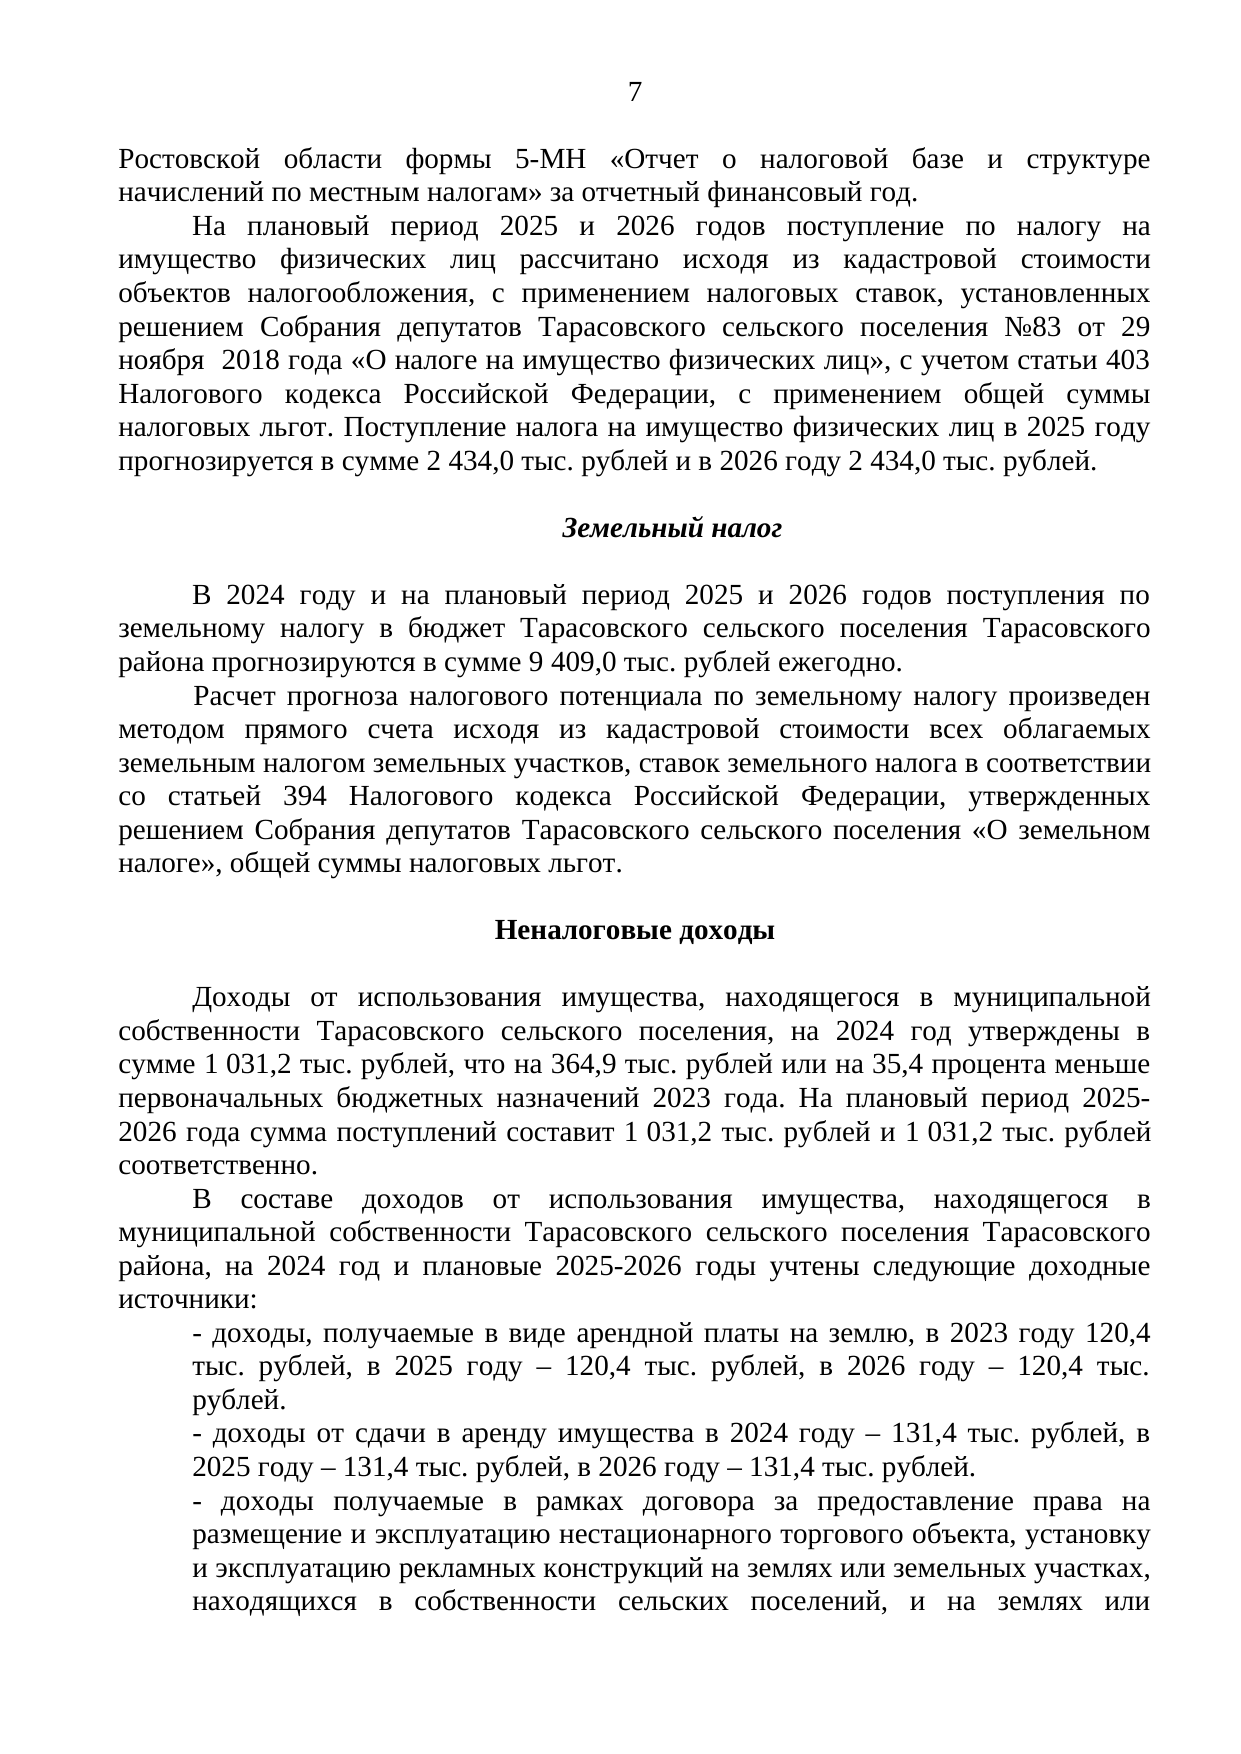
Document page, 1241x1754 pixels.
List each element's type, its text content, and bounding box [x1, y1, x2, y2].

list - доходы, получаемые в виде арендной платы на землю, в 2023 году 120,4 тыс. рублей, в 2025 году – 120,4 тыс. рублей, в 2026 году – 120,4 тыс. рублей. [192, 1315, 1152, 1416]
text Расчет прогноза налогового потенциала по земельному налогу произведен методом прямого счета исходя из кадастровой стоимости всех облагаемых земельным налогом земельных участков, ставок земельного налога в соответствии со статьей 394 Налогового кодекса Российской Федерации, утвержденных решением Собрания депутатов Тарасовского сельского поселения «О земельном налоге», общей суммы налоговых льгот. [118, 678, 1152, 879]
text В 2024 году и на плановый период 2025 и 2026 годов поступления по земельному налогу в бюджет Тарасовского сельского поселения Тарасовского района прогнозируются в сумме 9 409,0 тыс. рублей ежегодно. [118, 577, 1152, 678]
list Доходы от использования имущества, находящегося в муниципальной собственности Тарасовского сельского поселения, на 2024 год утверждены в сумме 1 031,2 тыс. рублей, что на 364,9 тыс. рублей или на 35,4 процента меньше первоначальных бюджетных назначений 2023 года. На плановый период 2025-2026 года сумма поступлений составит 1 031,2 тыс. рублей и 1 031,2 тыс. рублей соответственно. [118, 979, 1152, 1181]
list - доходы от сдачи в аренду имущества в 2024 году – 131,4 тыс. рублей, в 2025 году – 131,4 тыс. рублей, в 2026 году – 131,4 тыс. рублей. [192, 1416, 1152, 1483]
list В составе доходов от использования имущества, находящегося в муниципальной собственности Тарасовского сельского поселения Тарасовского района, на 2024 год и плановые 2025-2026 годы учтены следующие доходные источники: [118, 1181, 1152, 1315]
text Неналоговые доходы [118, 912, 1152, 946]
text Земельный налог [118, 510, 1152, 543]
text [118, 141, 1152, 208]
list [192, 1483, 1152, 1617]
text На плановый период 2025 и 2026 годов поступление по налогу на имущество физических лиц рассчитано исходя из кадастровой стоимости объектов налогообложения, с применением налоговых ставок, установленных решением Собрания депутатов Тарасовского сельского поселения №83 от 29 ноября 2018 года «О налоге на имущество физических лиц», с учетом статьи 403 Налогового кодекса Российской Федерации, с применением общей суммы налоговых льгот. Поступление налога на имущество физических лиц в 2025 году прогнозируется в сумме 2 434,0 тыс. рублей и в 2026 году 2 434,0 тыс. рублей. [118, 208, 1152, 476]
